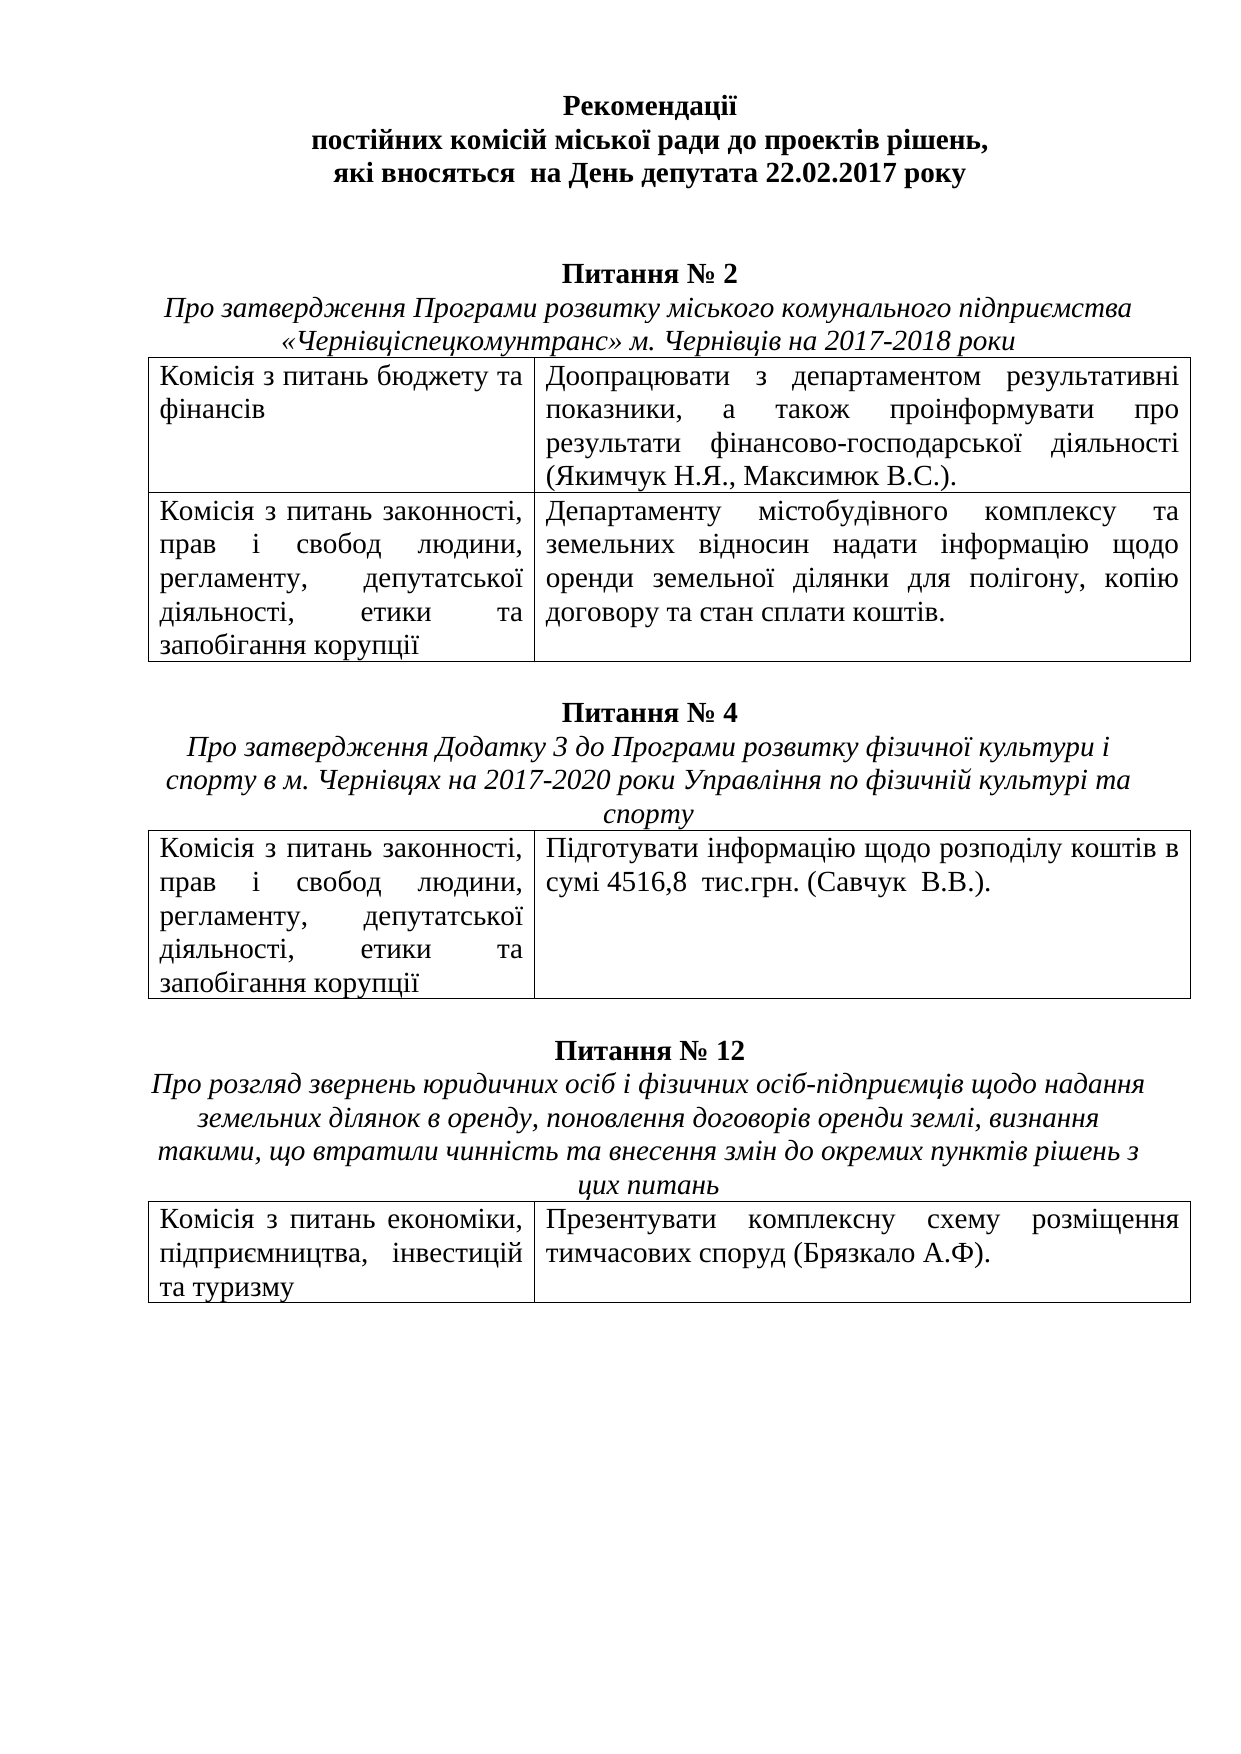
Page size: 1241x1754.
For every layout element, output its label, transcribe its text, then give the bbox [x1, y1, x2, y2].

text Про затвердження Додатку 3 до Програми розвитку фізичної культури і спорту в м. Чернівцях на 2017-2020 роки Управління по фізичній культурі та спорту [148, 729, 1152, 829]
text Питання № 12 [148, 1033, 1152, 1066]
table_header Комісія з питань бюджету та фінансів [149, 358, 534, 492]
text Рекомендації [148, 88, 1152, 122]
text Про затвердження Програми розвитку міського комунального підприємства «Чернівціспецкомунтранс» м. Чернівців на 2017-2018 роки [1016, 290, 1152, 357]
table_header Презентувати комплексну схему розміщення тимчасових споруд (Брязкало А.Ф). [535, 1202, 1190, 1302]
text Про розгляд звернень юридичних осіб і фізичних осіб-підприємців щодо надання земельних ділянок в оренду, поновлення договорів оренди землі, визнання такими, що втратили чинність та внесення змін до окремих пунктів рішень з цих питань [148, 1066, 1152, 1201]
table_header Комісія з питань законності, прав і свобод людини, регламенту, депутатської діяльності, етики та запобігання корупції [149, 831, 534, 998]
text які вносяться на День депутата 22.02.2017 року [148, 156, 1152, 189]
text Питання № 2 [148, 256, 1152, 290]
text Питання № 4 [148, 695, 1152, 729]
text Про затвердження Програми розвитку міського комунального підприємства «Чернівціспецкомунтранс» м. Чернівців на 2017-2018 роки [148, 290, 281, 357]
table_header Підготувати інформацію щодо розподілу коштів в сумі 4516,8 тис.грн. (Савчук В.В.). [535, 831, 1190, 998]
text постійних комісій міської ради до проектів рішень, [148, 122, 1152, 156]
table_cell Департаменту містобудівного комплексу та земельних відносин надати інформацію щодо оренди земельної ділянки для полігону, копію договору та стан сплати коштів. [535, 493, 1190, 661]
table_cell Комісія з питань законності, прав і свобод людини, регламенту, депутатської діяльності, етики та запобігання корупції [149, 493, 534, 661]
table_header Комісія з питань економіки, підприємництва, інвестицій та туризму [149, 1202, 534, 1302]
table_header Доопрацювати з департаментом результативні показники, а також проінформувати про результати фінансово-господарської діяльності (Якимчук Н.Я., Максимюк В.С.). [535, 358, 1190, 492]
